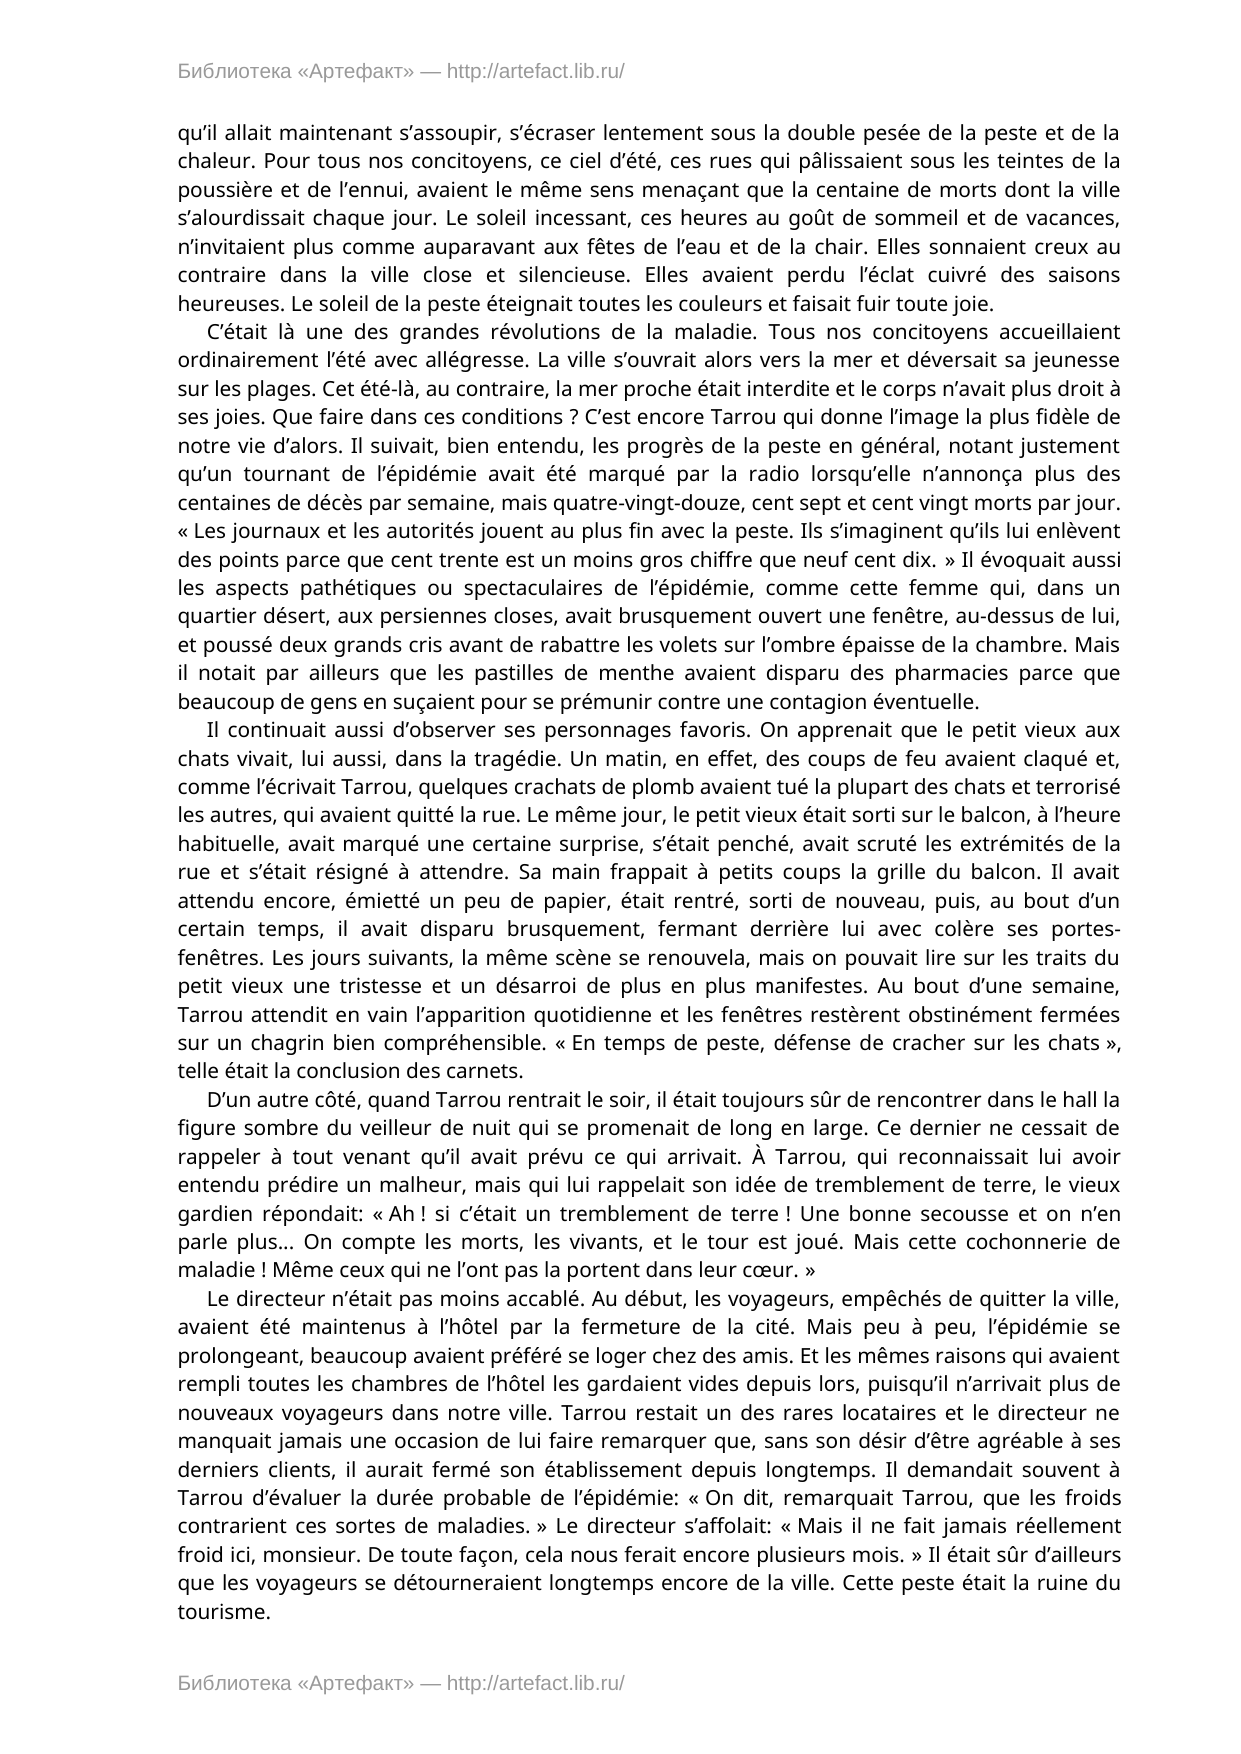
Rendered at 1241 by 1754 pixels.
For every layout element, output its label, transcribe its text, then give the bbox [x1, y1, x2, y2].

text Le directeur n’était pas moins accablé. Au début, les voyageurs, empêchés de quitter la ville, avaient été maintenus à l’hôtel par la fermeture de la cité. Mais peu à peu, l’épidémie se prolongeant, beaucoup avaient préféré se loger chez des amis. Et les mêmes raisons qui avaient rempli toutes les chambres de l’hôtel les gardaient vides depuis lors, puisqu’il n’arrivait plus de nouveaux voyageurs dans notre ville. Tarrou restait un des rares locataires et le directeur ne manquait jamais une occasion de lui faire remarquer que, sans son désir d’être agréable à ses derniers clients, il aurait fermé son établissement depuis longtemps. Il demandait souvent à Tarrou d’évaluer la durée probable de l’épidémie: « On dit, remarquait Tarrou, que les froids contrarient ces sortes de maladies. » Le directeur s’affolait: « Mais il ne fait jamais réellement froid ici, monsieur. De toute façon, cela nous ferait encore plusieurs mois. » Il était sûr d’ailleurs que les voyageurs se détourneraient longtemps encore de la ville. Cette peste était la ruine du tourisme. [177, 1284, 1122, 1625]
text Il continuait aussi d’observer ses personnages favoris. On apprenait que le petit vieux aux chats vivait, lui aussi, dans la tragédie. Un matin, en effet, des coups de feu avaient claqué et, comme l’écrivait Tarrou, quelques crachats de plomb avaient tué la plupart des chats et terrorisé les autres, qui avaient quitté la rue. Le même jour, le petit vieux était sorti sur le balcon, à l’heure habituelle, avait marqué une certaine surprise, s’était penché, avait scruté les extrémités de la rue et s’était résigné à attendre. Sa main frappait à petits coups la grille du balcon. Il avait attendu encore, émietté un peu de papier, était rentré, sorti de nouveau, puis, au bout d’un certain temps, il avait disparu brusquement, fermant derrière lui avec colère ses portes-fenêtres. Les jours suivants, la même scène se renouvela, mais on pouvait lire sur les traits du petit vieux une tristesse et un désarroi de plus en plus manifestes. Au bout d’une semaine, Tarrou attendit en vain l’apparition quotidienne et les fenêtres restèrent obstinément fermées sur un chagrin bien compréhensible. « En temps de peste, défense de cracher sur les chats », telle était la conclusion des carnets. [177, 715, 1122, 1085]
text C’était là une des grandes révolutions de la maladie. Tous nos concitoyens accueillaient ordinairement l’été avec allégresse. La ville s’ouvrait alors vers la mer et déversait sa jeunesse sur les plages. Cet été-là, au contraire, la mer proche était interdite et le corps n’avait plus droit à ses joies. Que faire dans ces conditions ? C’est encore Tarrou qui donne l’image la plus fidèle de notre vie d’alors. Il suivait, bien entendu, les progrès de la peste en général, notant justement qu’un tournant de l’épidémie avait été marqué par la radio lorsqu’elle n’annonça plus des centaines de décès par semaine, mais quatre-vingt-douze, cent sept et cent vingt morts par jour. « Les journaux et les autorités jouent au plus fin avec la peste. Ils s’imaginent qu’ils lui enlèvent des points parce que cent trente est un moins gros chiffre que neuf cent dix. » Il évoquait aussi les aspects pathétiques ou spectaculaires de l’épidémie, comme cette femme qui, dans un quartier désert, aux persiennes closes, avait brusquement ouvert une fenêtre, au-dessus de lui, et poussé deux grands cris avant de rabattre les volets sur l’ombre épaisse de la chambre. Mais il notait par ailleurs que les pastilles de menthe avaient disparu des pharmacies parce que beaucoup de gens en suçaient pour se prémunir contre une contagion éventuelle. [177, 317, 1122, 715]
text D’un autre côté, quand Tarrou rentrait le soir, il était toujours sûr de rencontrer dans le hall la figure sombre du veilleur de nuit qui se promenait de long en large. Ce dernier ne cessait de rappeler à tout venant qu’il avait prévu ce qui arrivait. À Tarrou, qui reconnaissait lui avoir entendu prédire un malheur, mais qui lui rappelait son idée de tremblement de terre, le vieux gardien répondait: « Ah ! si c’était un tremblement de terre ! Une bonne secousse et on n’en parle plus... On compte les morts, les vivants, et le tour est joué. Mais cette cochonnerie de maladie ! Même ceux qui ne l’ont pas la portent dans leur cœur. » [177, 1085, 1122, 1284]
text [177, 118, 1122, 317]
